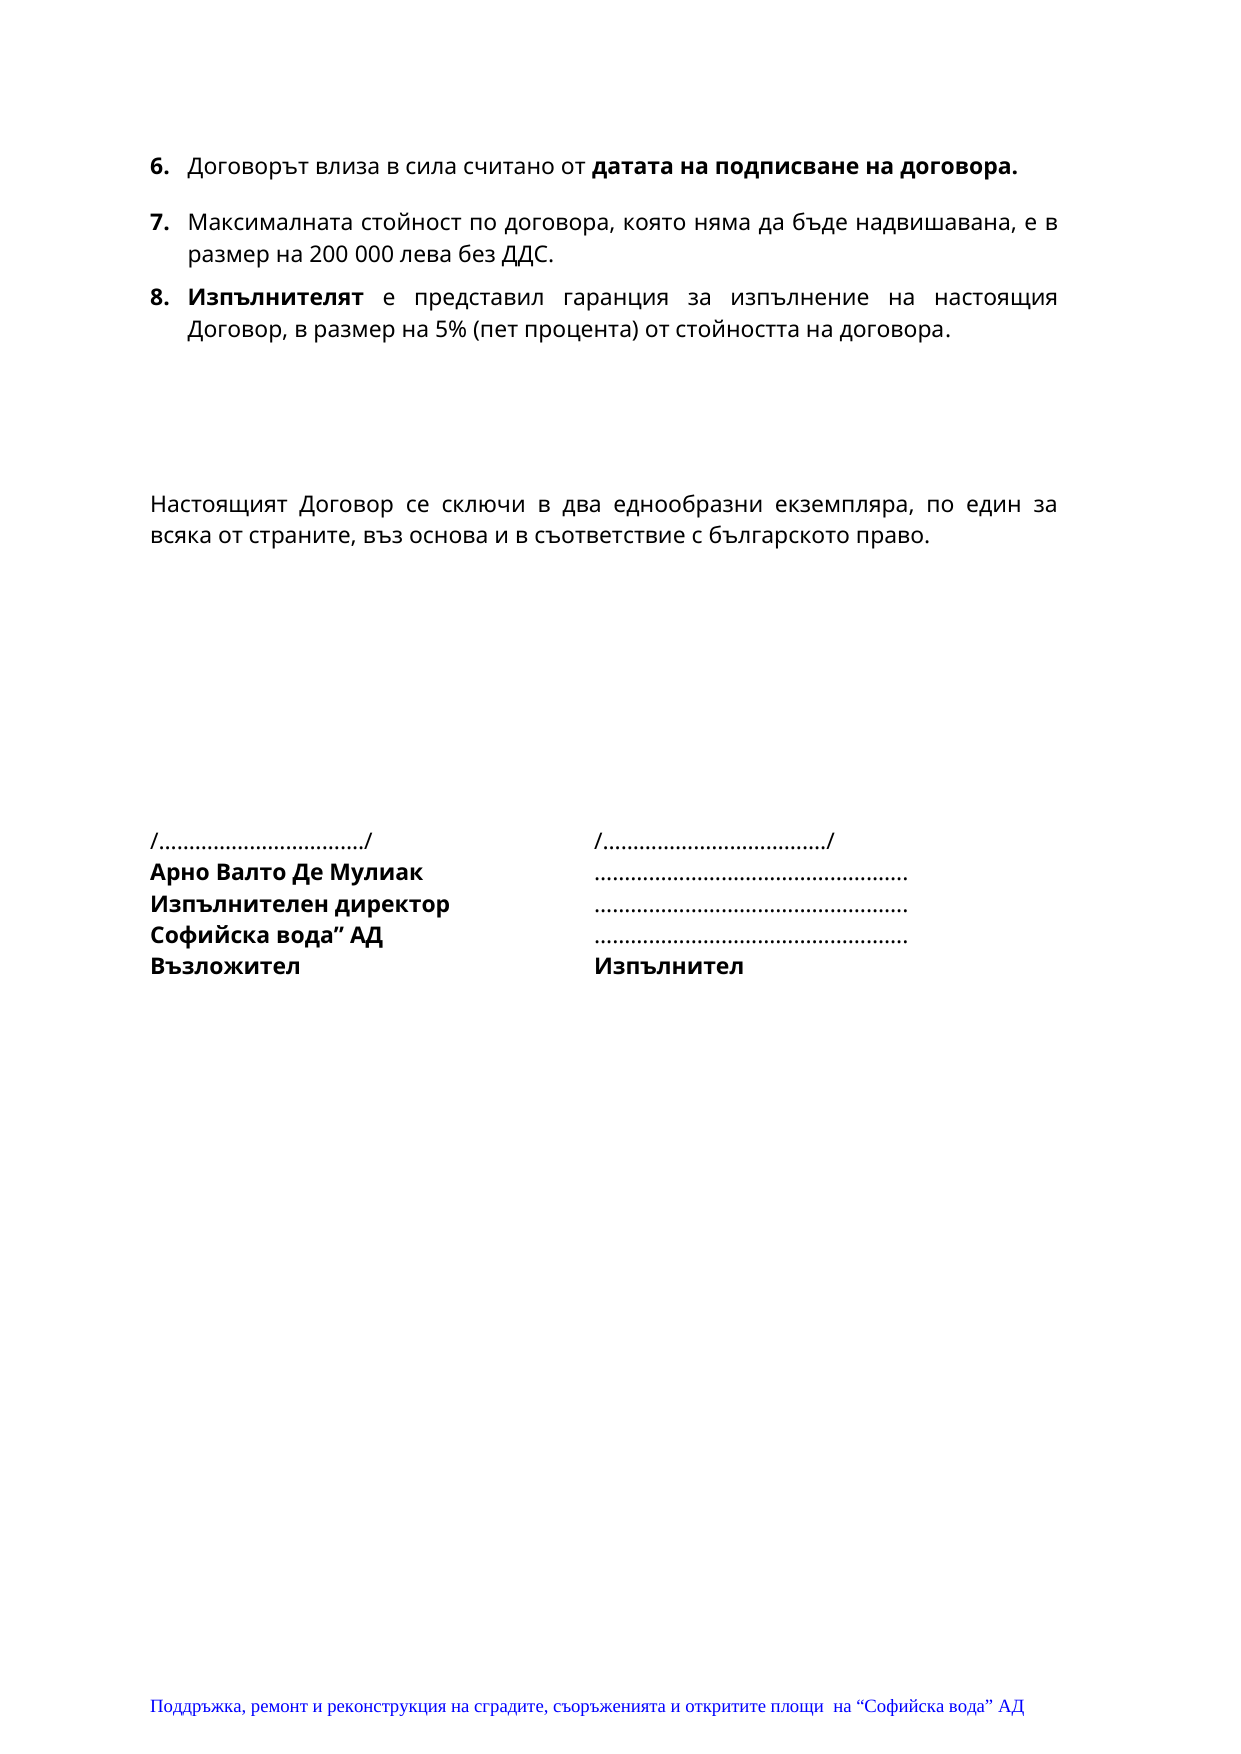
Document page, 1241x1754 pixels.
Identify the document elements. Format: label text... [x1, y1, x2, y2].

list Договорът влиза в сила считано от датата на подписване на договора. [150, 150, 1090, 181]
list Изпълнителят е представил гаранция за изпълнение на настоящия Договор, в размер на 5% (пет процента) от стойността на договора. [150, 281, 1059, 344]
table_header /……………………………./ Арно Валто Де Мулиак Изпълнителен директор Софийска вода” АД Възложител [139, 825, 583, 981]
table_header /………………………………./ ……………………………………………. ……………………………………………. ……………………………………………. Изпълнител [583, 825, 1026, 981]
list Максималната стойност по договора, която няма да бъде надвишавана, е в размер на 200 000 лева без ДДС. [150, 206, 1059, 269]
text Настоящият Договор се сключи в два еднообразни екземпляра, по един за всяка от страните, въз основа и в съответствие с българското право. [150, 487, 1059, 550]
